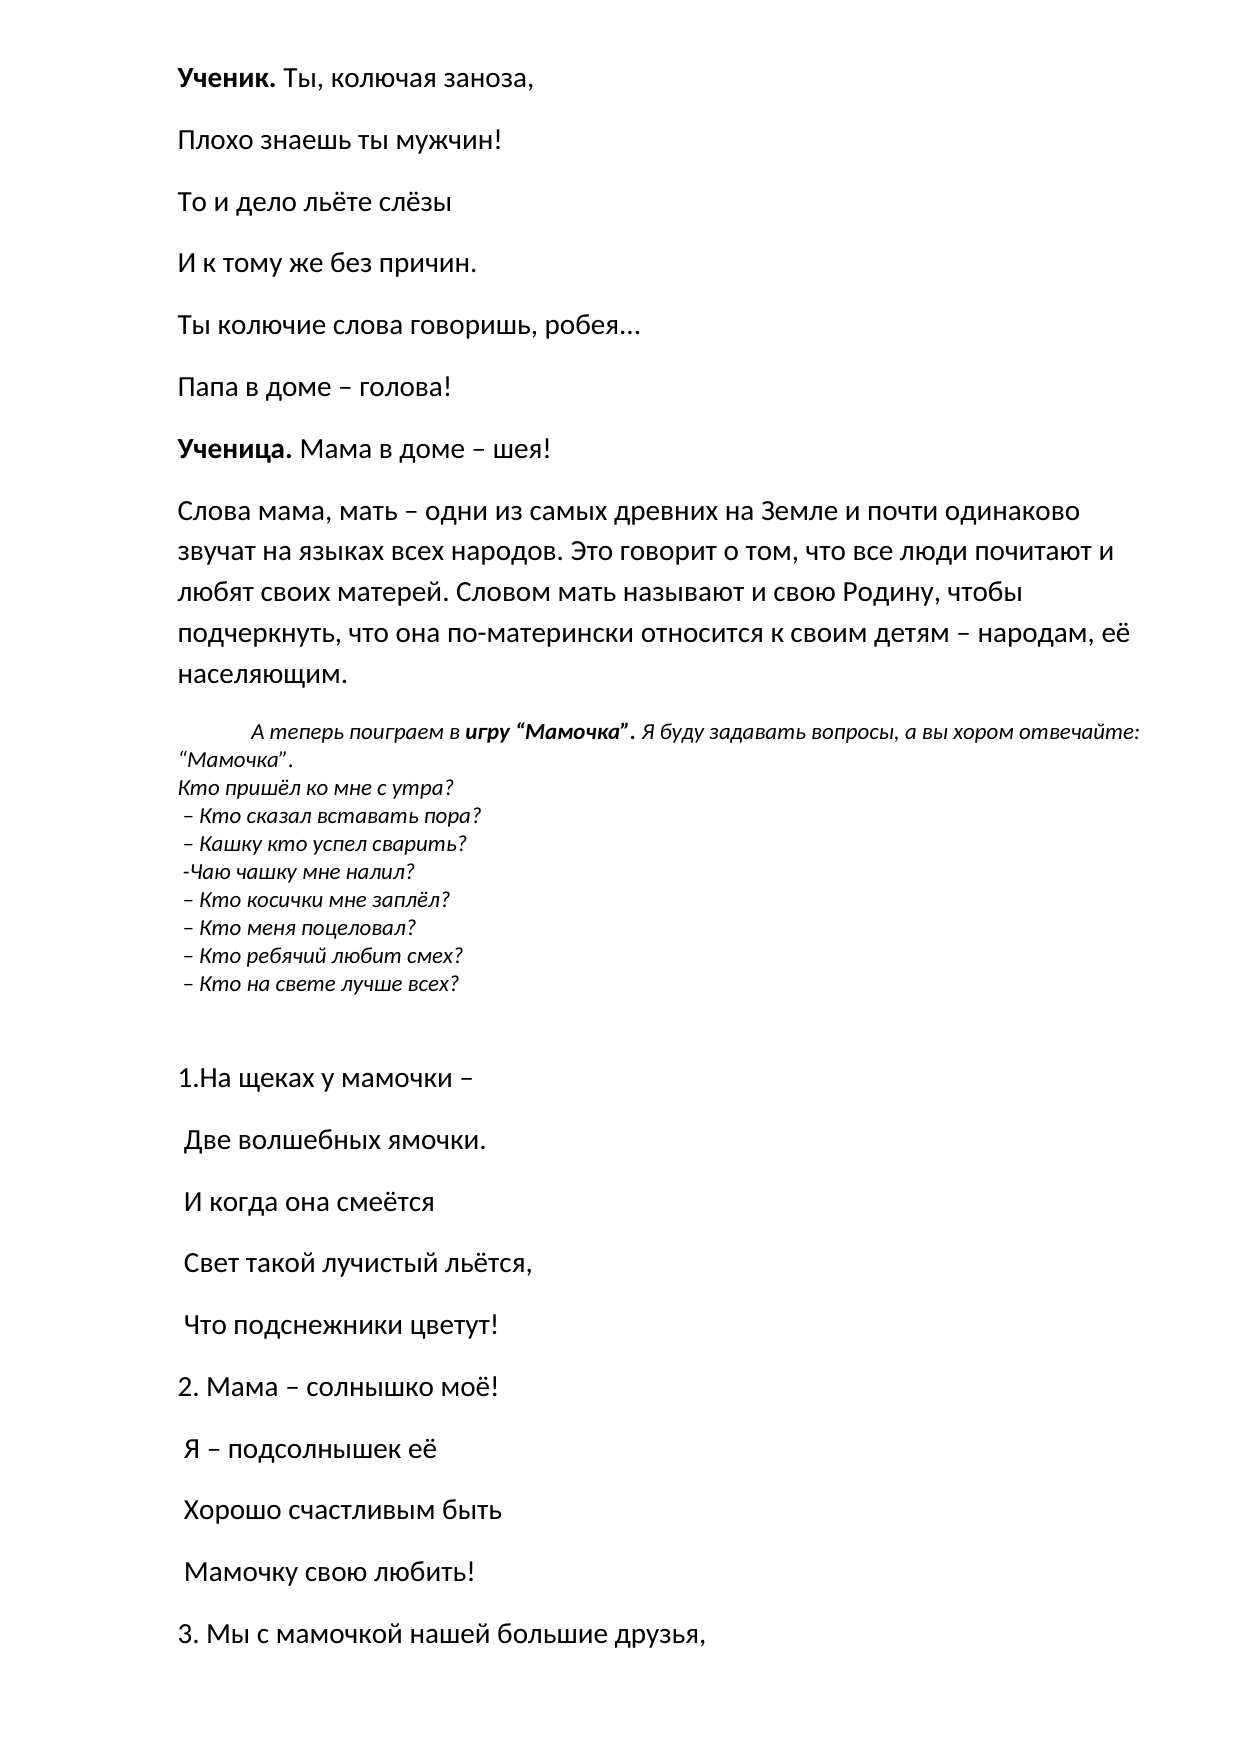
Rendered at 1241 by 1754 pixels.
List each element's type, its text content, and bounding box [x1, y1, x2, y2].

text А теперь поиграем в игру “Мамочка”. Я буду задавать вопросы, а вы хором отвечайте: “Мамочка”. [177, 717, 1152, 773]
text Две волшебных ямочки. [177, 1121, 1152, 1156]
text 2. Мама – солнышко моё! [177, 1368, 1152, 1403]
text – Кашку кто успел сварить? [177, 829, 1152, 857]
text Ученица. Мама в доме – шея! [177, 430, 1152, 465]
text Кто пришёл ко мне с утра? [177, 773, 1152, 801]
text Папа в доме – голова! [177, 368, 1152, 404]
text Ты колючие слова говоришь, робея... [177, 306, 1152, 342]
text – Кто ребячий любит смех? [177, 941, 1152, 969]
text Слова мама, мать – одни из самых древних на Земле и почти одинаково звучат на языках всех народов. Это говорит о том, что все люди почитают и любят своих матерей. Словом мать называют и свою Родину, чтобы подчеркнуть, что она по-матерински относится к своим детям – народам, её населяющим. [177, 492, 1152, 691]
text – Кто на свете лучше всех? [177, 969, 1152, 997]
text 3. Мы с мамочкой нашей большие друзья, [177, 1615, 1152, 1651]
text И к тому же без причин. [177, 244, 1152, 280]
text Плохо знаешь ты мужчин! [177, 121, 1152, 157]
text 1.На щеках у мамочки – [177, 1059, 1152, 1095]
text Мамочку свою любить! [177, 1553, 1152, 1589]
text -Чаю чашку мне налил? [177, 857, 1152, 885]
text Что подснежники цветут! [177, 1306, 1152, 1342]
text Свет такой лучистый льётся, [177, 1244, 1152, 1280]
text – Кто косички мне заплёл? [177, 885, 1152, 913]
text – Кто меня поцеловал? [177, 913, 1152, 941]
text Хорошо счастливым быть [177, 1491, 1152, 1527]
text И когда она смеётся [177, 1183, 1152, 1218]
text То и дело льёте слёзы [177, 183, 1152, 218]
text Ученик. Ты, колючая заноза, [177, 59, 1152, 95]
text – Кто сказал вставать пора? [177, 801, 1152, 829]
text Я – подсолнышек её [177, 1430, 1152, 1465]
